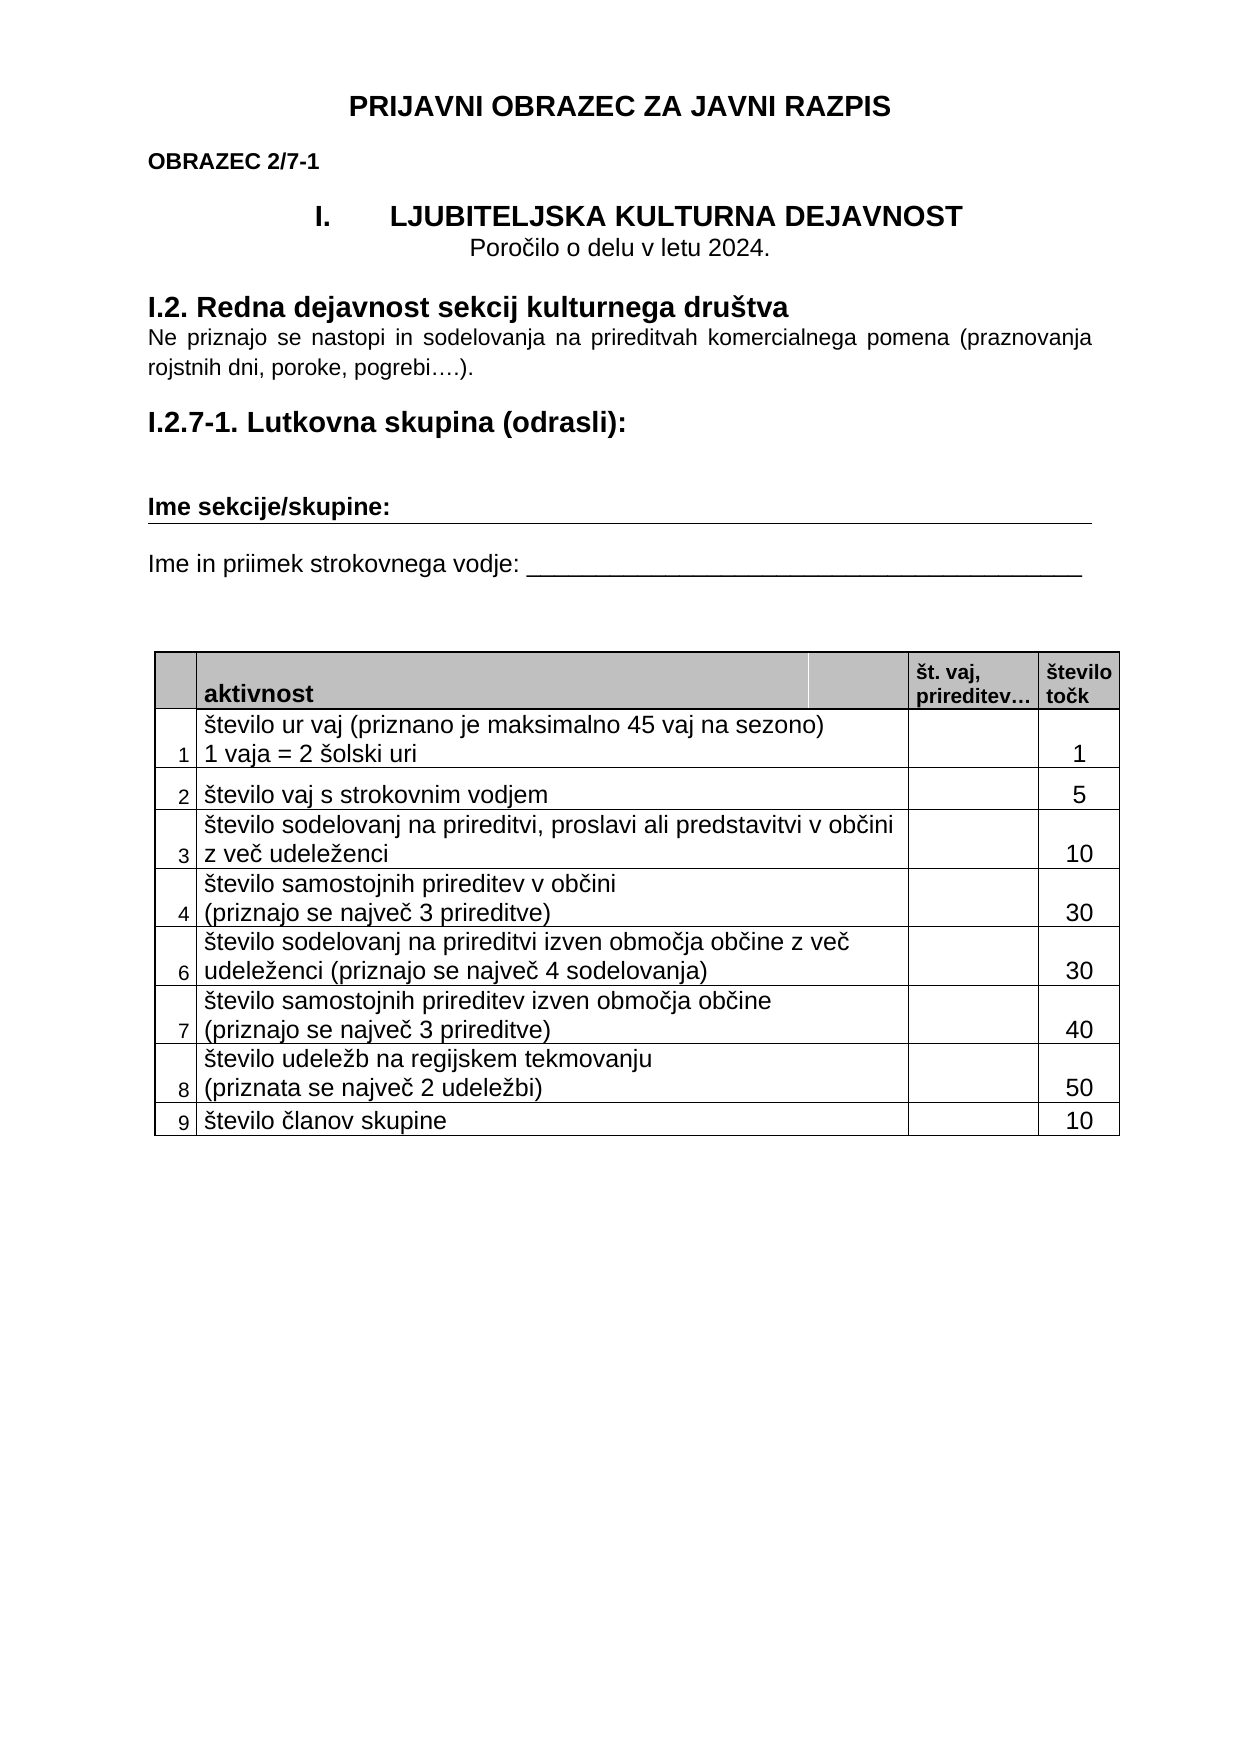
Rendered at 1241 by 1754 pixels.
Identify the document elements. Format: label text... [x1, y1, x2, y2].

table_cell 5 [1039, 768, 1119, 809]
table_cell [909, 1044, 1038, 1102]
table_cell 6 [156, 927, 196, 985]
table_cell 50 [1039, 1044, 1119, 1102]
text I.2.7-1. Lutkovna skupina (odrasli): [148, 405, 1092, 438]
table_cell 30 [1039, 927, 1119, 985]
table_cell število sodelovanj na prireditvi izven območja občine z več udeleženci (priznajo se največ 4 sodelovanja) [197, 927, 908, 985]
text I.2. Redna dejavnost sekcij kulturnega društva [148, 290, 1092, 324]
table_cell [909, 927, 1038, 985]
text Poročilo o delu v letu 2024. [148, 233, 1092, 261]
table_cell 40 [1039, 986, 1119, 1043]
table_cell število vaj s strokovnim vodjem [197, 768, 908, 809]
table_cell [909, 768, 1038, 809]
table_header št. vaj, prireditev… [909, 653, 1038, 708]
table_cell [909, 869, 1038, 926]
table_header [156, 653, 196, 708]
table_cell [909, 810, 1038, 868]
table_cell 4 [156, 869, 196, 926]
text Ime in priimek strokovnega vodje: ________________________________________ [148, 549, 1092, 578]
table_cell [909, 710, 1038, 767]
table_cell 10 [1039, 1103, 1119, 1135]
text Ime sekcije/skupine: [148, 492, 1092, 523]
table_cell 8 [156, 1044, 196, 1102]
table_cell število udeležb na regijskem tekmovanju (priznata se največ 2 udeležbi) [197, 1044, 908, 1102]
table_header [809, 653, 908, 708]
text PRIJAVNI OBRAZEC ZA JAVNI RAZPIS [148, 89, 1092, 122]
table_cell [909, 1103, 1038, 1135]
table_cell število samostojnih prireditev izven območja občine (priznajo se največ 3 prireditve) [197, 986, 908, 1043]
table_cell število članov skupine [197, 1103, 908, 1135]
table_cell [909, 986, 1038, 1043]
list LJUBITELJSKA KULTURNA DEJAVNOST [185, 199, 1092, 233]
table_cell 3 [156, 810, 196, 868]
text OBRAZEC 2/7-1 [148, 148, 1092, 174]
table_cell 9 [156, 1103, 196, 1135]
table_cell število sodelovanj na prireditvi, proslavi ali predstavitvi v občini z več udeleženci [197, 810, 908, 868]
table_cell 1 [1039, 710, 1119, 767]
table_cell 1 [156, 709, 196, 767]
table_header aktivnost [197, 653, 808, 708]
table_cell 7 [156, 986, 196, 1043]
table_cell število samostojnih prireditev v občini (priznajo se največ 3 prireditve) [197, 869, 908, 926]
table_cell 30 [1039, 869, 1119, 926]
table_cell 10 [1039, 810, 1119, 868]
table_header število točk [1039, 653, 1119, 708]
table_cell 2 [156, 768, 196, 809]
list Ne priznajo se nastopi in sodelovanja na prireditvah komercialnega pomena (praznovanja rojstnih dni, poroke, pogrebi….). [148, 324, 1092, 380]
table_cell število ur vaj (priznano je maksimalno 45 vaj na sezono) 1 vaja = 2 šolski uri [197, 710, 908, 767]
